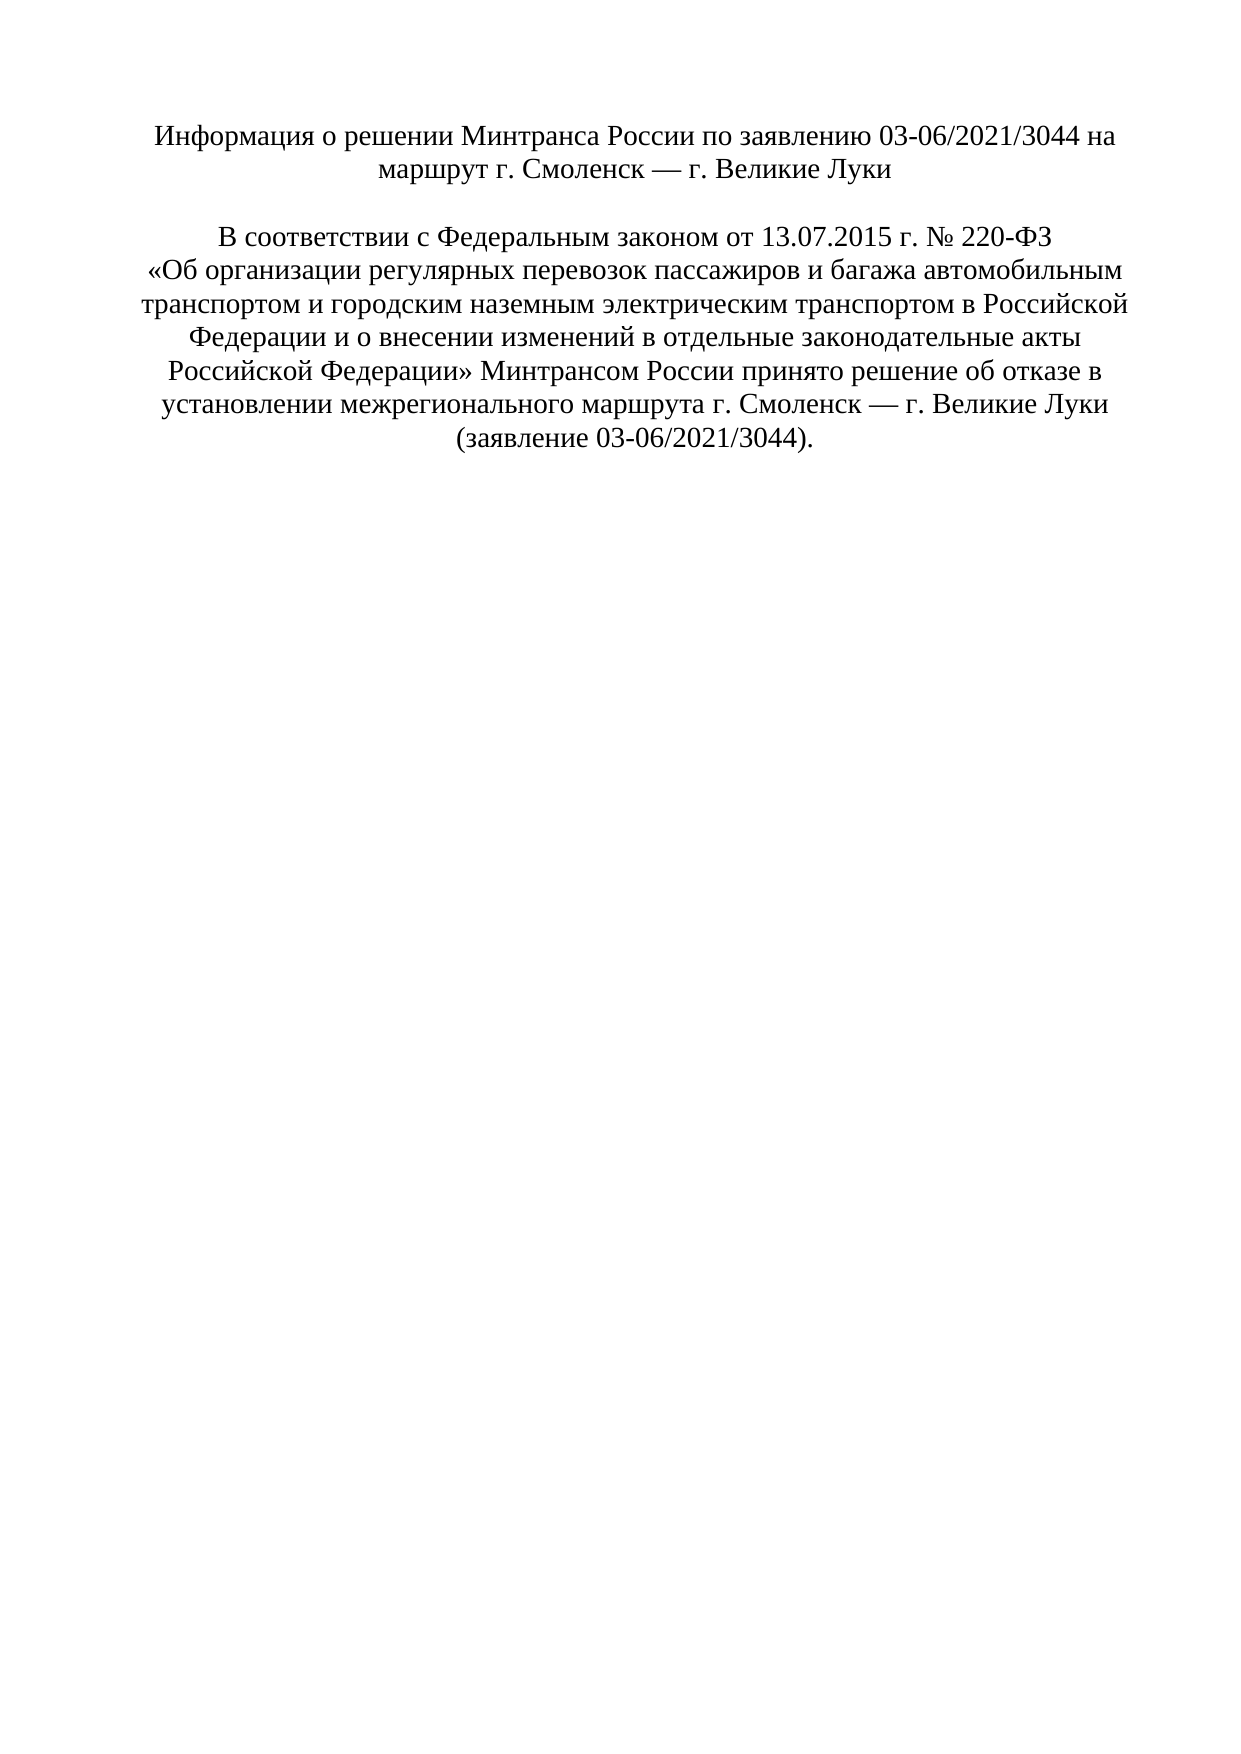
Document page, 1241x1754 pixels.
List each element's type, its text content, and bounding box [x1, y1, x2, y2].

text Информация о решении Минтранса России по заявлению 03-06/2021/3044 на маршрут г. Смоленск — г. Великие Луки [118, 118, 1152, 185]
text В соответствии с Федеральным законом от 13.07.2015 г. № 220-ФЗ «Об организации регулярных перевозок пассажиров и багажа автомобильным транспортом и городским наземным электрическим транспортом в Российской Федерации и о внесении изменений в отдельные законодательные акты Российской Федерации» Минтрансом России принято решение об отказе в установлении межрегионального маршрута г. Смоленск — г. Великие Луки (заявление 03-06/2021/3044). [118, 219, 1152, 453]
